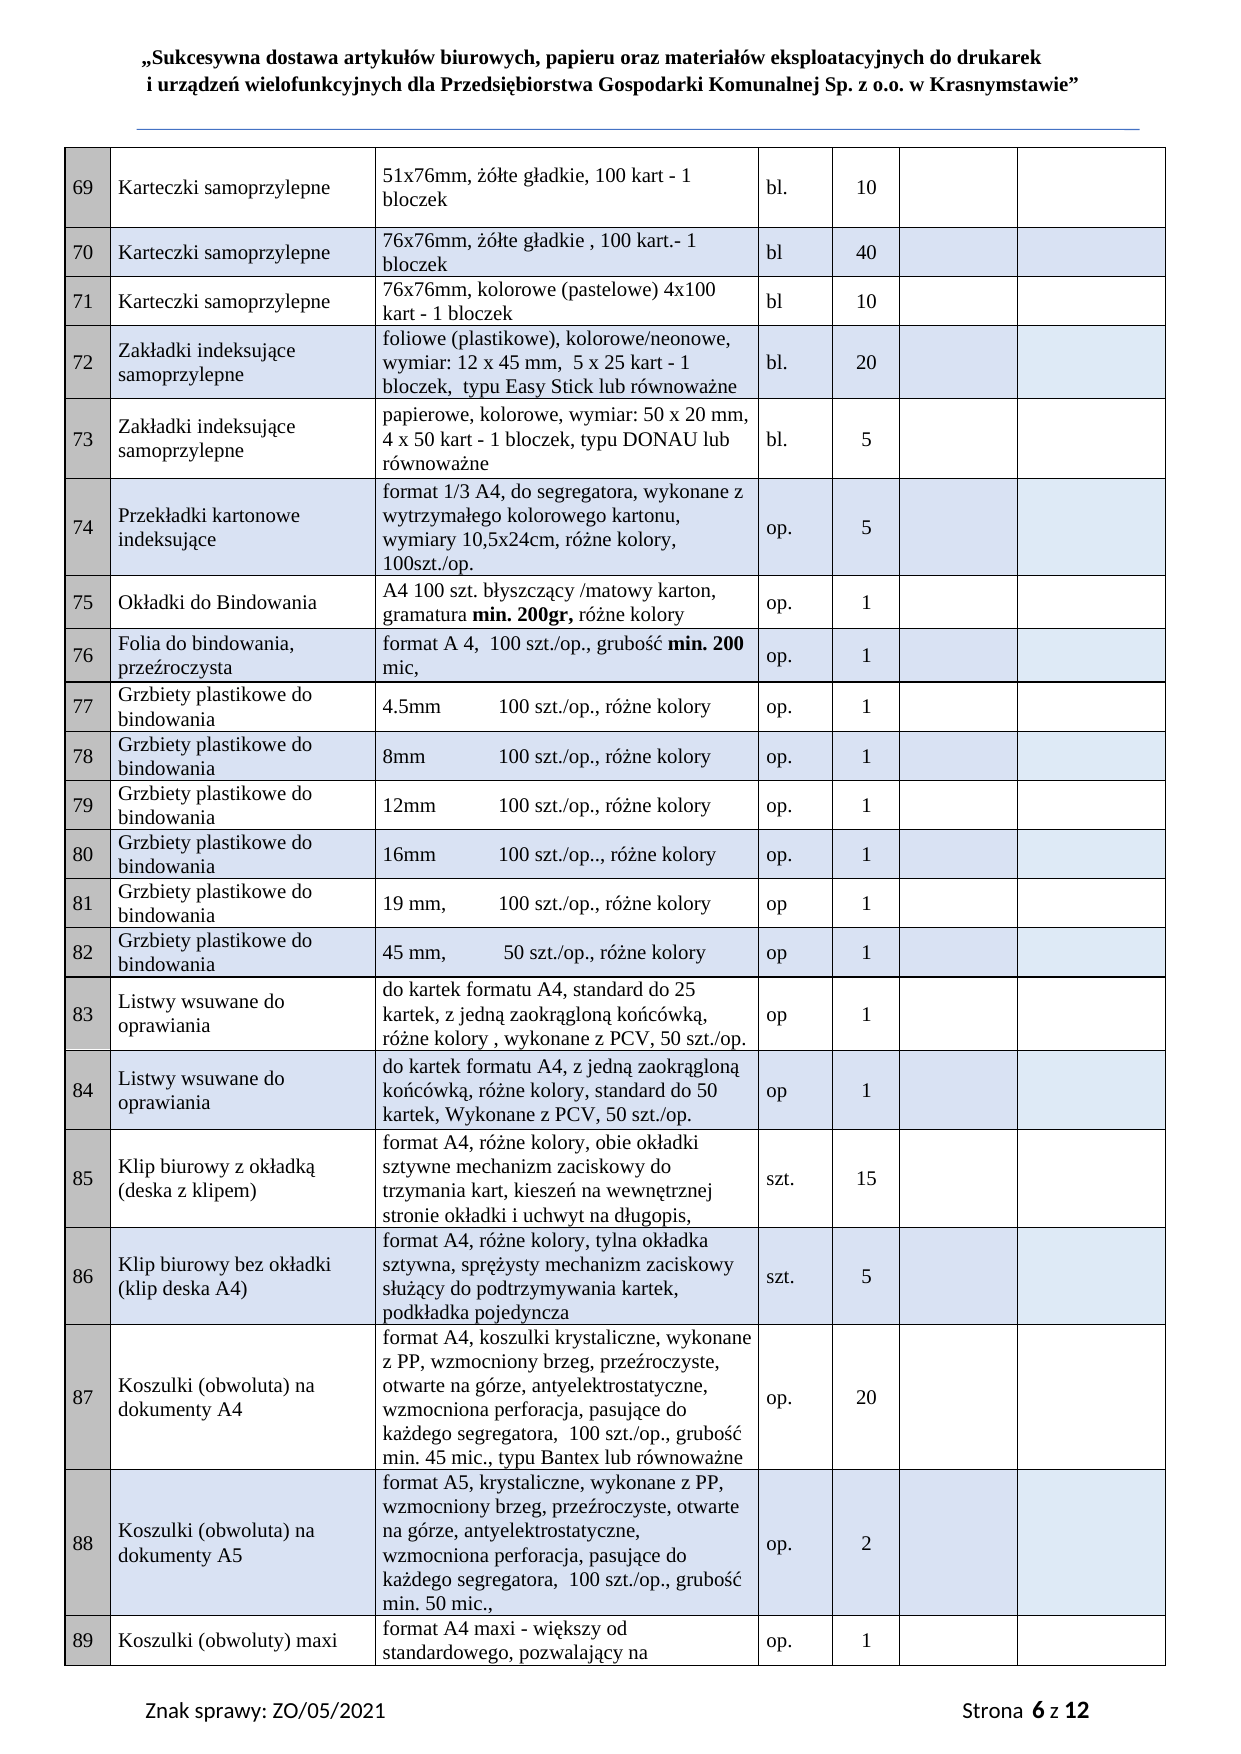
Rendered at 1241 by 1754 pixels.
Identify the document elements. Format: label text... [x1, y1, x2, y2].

table_cell [900, 576, 1017, 628]
table_cell 5 [833, 399, 899, 478]
table_cell format A4, różne kolory, obie okładki sztywne mechanizm zaciskowy do trzymania kart, kieszeń na wewnętrznej stronie okładki i uchwyt na długopis, [376, 1130, 758, 1227]
table_cell 8mm 100 szt./op., różne kolory [376, 732, 758, 780]
table_cell 1 [833, 978, 899, 1049]
table_cell 5 [833, 479, 899, 575]
table_cell 20 [833, 1325, 899, 1469]
table_cell [900, 277, 1017, 325]
table_cell [900, 1228, 1017, 1324]
table_cell Koszulki (obwoluta) na dokumenty A5 [111, 1470, 375, 1615]
table_cell 76 [66, 629, 110, 681]
table_cell 45 mm, 50 szt./op., różne kolory [376, 928, 758, 976]
table_cell [1018, 277, 1165, 325]
table_cell 1 [833, 629, 899, 681]
table_cell 10 [833, 277, 899, 325]
table_cell 81 [66, 879, 110, 927]
table_cell do kartek formatu A4, standard do 25 kartek, z jedną zaokrągloną końcówką, różne kolory , wykonane z PCV, 50 szt./op. [376, 978, 758, 1049]
table_cell Przekładki kartonowe indeksujące [111, 479, 375, 575]
table_cell 84 [66, 1051, 110, 1129]
table_cell [900, 879, 1017, 927]
table_cell 1 [833, 928, 899, 976]
table_cell format A4, różne kolory, tylna okładka sztywna, sprężysty mechanizm zaciskowy służący do podtrzymywania kartek, podkładka pojedyncza [376, 1228, 758, 1324]
table_cell [900, 148, 1017, 227]
table_cell 82 [66, 928, 110, 976]
table_cell op. [759, 479, 832, 575]
table_cell [1018, 1051, 1165, 1129]
table_cell foliowe (plastikowe), kolorowe/neonowe, wymiar: 12 x 45 mm, 5 x 25 kart - 1 bloczek, typu Easy Stick lub równoważne [376, 326, 758, 398]
table_cell A4 100 szt. błyszczący /matowy karton, gramatura min. 200gr, różne kolory [376, 576, 758, 628]
table_cell [900, 732, 1017, 780]
table_cell [900, 683, 1017, 731]
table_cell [111, 1616, 375, 1665]
table_cell [1018, 148, 1165, 227]
table_cell 1 [833, 732, 899, 780]
table_cell [1018, 830, 1165, 878]
table_cell 74 [66, 479, 110, 575]
table_cell op [759, 978, 832, 1049]
table_cell 10 [833, 148, 899, 227]
table_cell Listwy wsuwane do oprawiania [111, 978, 375, 1049]
table_cell 2 [833, 1470, 899, 1615]
table_cell [1018, 1470, 1165, 1615]
table_cell Okładki do Bindowania [111, 576, 375, 628]
table_cell [1018, 629, 1165, 681]
table_cell [900, 228, 1017, 276]
table_cell [1018, 399, 1165, 478]
table_cell format A5, krystaliczne, wykonane z PP, wzmocniony brzeg, przeźroczyste, otwarte na górze, antyelektrostatyczne, wzmocniona perforacja, pasujące do każdego segregatora, 100 szt./op., grubość min. 50 mic., [376, 1470, 758, 1615]
table_cell [900, 399, 1017, 478]
table_cell 78 [66, 732, 110, 780]
table_cell Grzbiety plastikowe do bindowania [111, 781, 375, 829]
table_cell [900, 830, 1017, 878]
table_cell bl [759, 228, 832, 276]
table_cell 1 [833, 576, 899, 628]
table_cell 1 [833, 1051, 899, 1129]
table_cell szt. [759, 1130, 832, 1227]
table_cell 20 [833, 326, 899, 398]
table_cell [1018, 1228, 1165, 1324]
table_cell 76x76mm, żółte gładkie , 100 kart.- 1 bloczek [376, 228, 758, 276]
table_cell Karteczki samoprzylepne [111, 148, 375, 227]
table_cell 72 [66, 326, 110, 398]
table_cell 5 [833, 1228, 899, 1324]
table_cell [900, 1470, 1017, 1615]
table_cell Karteczki samoprzylepne [111, 277, 375, 325]
table_cell [1018, 1325, 1165, 1469]
table_cell 1 [833, 879, 899, 927]
table_cell bl [759, 277, 832, 325]
table_cell 71 [66, 277, 110, 325]
table_cell 87 [66, 1325, 110, 1469]
table_cell 40 [833, 228, 899, 276]
table_cell [1018, 326, 1165, 398]
table_cell 80 [66, 830, 110, 878]
table_cell [1018, 1616, 1165, 1665]
table_cell [900, 928, 1017, 976]
table_cell Folia do bindowania, przeźroczysta [111, 629, 375, 681]
table_cell op. [759, 683, 832, 731]
table_cell [900, 326, 1017, 398]
table_cell 4.5mm 100 szt./op., różne kolory [376, 683, 758, 731]
table_cell [1018, 1130, 1165, 1227]
table_cell [1018, 732, 1165, 780]
table_cell papierowe, kolorowe, wymiar: 50 x 20 mm, 4 x 50 kart - 1 bloczek, typu DONAU lub równoważne [376, 399, 758, 478]
table_cell Karteczki samoprzylepne [111, 228, 375, 276]
table_cell bl. [759, 399, 832, 478]
table_cell op [759, 1051, 832, 1129]
table_cell [1018, 781, 1165, 829]
table_cell [900, 978, 1017, 1049]
table_cell Klip biurowy z okładką (deska z klipem) [111, 1130, 375, 1227]
table_cell [1018, 228, 1165, 276]
table_cell op. [759, 1616, 832, 1665]
table_cell [1018, 879, 1165, 927]
table_cell 1 [833, 781, 899, 829]
table_cell format 1/3 A4, do segregatora, wykonane z wytrzymałego kolorowego kartonu, wymiary 10,5x24cm, różne kolory, 100szt./op. [376, 479, 758, 575]
table_cell op. [759, 576, 832, 628]
table_cell Klip biurowy bez okładki (klip deska A4) [111, 1228, 375, 1324]
table_cell [900, 1130, 1017, 1227]
table_cell bl. [759, 326, 832, 398]
table_cell op. [759, 1470, 832, 1615]
table_cell Listwy wsuwane do oprawiania [111, 1051, 375, 1129]
table_cell format A4, koszulki krystaliczne, wykonane z PP, wzmocniony brzeg, przeźroczyste, otwarte na górze, antyelektrostatyczne, wzmocniona perforacja, pasujące do każdego segregatora, 100 szt./op., grubość min. 45 mic., typu Bantex lub równoważne [376, 1325, 758, 1469]
table_cell [900, 781, 1017, 829]
table_cell op. [759, 1325, 832, 1469]
table_cell 89 [66, 1616, 110, 1665]
table_cell 85 [66, 1130, 110, 1227]
table_cell [1018, 978, 1165, 1049]
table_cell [376, 1616, 758, 1665]
table_cell 1 [833, 683, 899, 731]
table_cell op. [759, 781, 832, 829]
table_cell [900, 1051, 1017, 1129]
table_cell [900, 629, 1017, 681]
table_cell Zakładki indeksujące samoprzylepne [111, 399, 375, 478]
table_cell 15 [833, 1130, 899, 1227]
table_cell 70 [66, 228, 110, 276]
table_cell [900, 479, 1017, 575]
table_cell 69 [66, 148, 110, 227]
table_cell bl. [759, 148, 832, 227]
table_cell 83 [66, 978, 110, 1049]
table_cell op. [759, 732, 832, 780]
table_cell Grzbiety plastikowe do bindowania [111, 879, 375, 927]
table_cell Grzbiety plastikowe do bindowania [111, 928, 375, 976]
table_cell 19 mm, 100 szt./op., różne kolory [376, 879, 758, 927]
table_cell [1018, 479, 1165, 575]
table_cell 51x76mm, żółte gładkie, 100 kart - 1 bloczek [376, 148, 758, 227]
table_cell 12mm 100 szt./op., różne kolory [376, 781, 758, 829]
table_cell 86 [66, 1228, 110, 1324]
table_cell op [759, 928, 832, 976]
table_cell 88 [66, 1470, 110, 1615]
table_cell op. [759, 830, 832, 878]
table_cell 16mm 100 szt./op.., różne kolory [376, 830, 758, 878]
table_cell [1018, 576, 1165, 628]
table_cell 77 [66, 683, 110, 731]
table_cell 73 [66, 399, 110, 478]
table_cell 76x76mm, kolorowe (pastelowe) 4x100 kart - 1 bloczek [376, 277, 758, 325]
table_cell [1018, 683, 1165, 731]
table_cell 75 [66, 576, 110, 628]
table_cell [900, 1616, 1017, 1665]
table_cell Koszulki (obwoluta) na dokumenty A4 [111, 1325, 375, 1469]
table_cell 79 [66, 781, 110, 829]
table_cell Zakładki indeksujące samoprzylepne [111, 326, 375, 398]
table_cell [900, 1325, 1017, 1469]
table_cell Grzbiety plastikowe do bindowania [111, 732, 375, 780]
table_cell 1 [833, 1616, 899, 1665]
table_cell do kartek formatu A4, z jedną zaokrągloną końcówką, różne kolory, standard do 50 kartek, Wykonane z PCV, 50 szt./op. [376, 1051, 758, 1129]
table_cell [1018, 928, 1165, 976]
table_cell op [759, 879, 832, 927]
table_cell format A 4, 100 szt./op., grubość min. 200 mic, [376, 629, 758, 681]
table_cell op. [759, 629, 832, 681]
table_cell 1 [833, 830, 899, 878]
table_cell Grzbiety plastikowe do bindowania [111, 683, 375, 731]
table_cell Grzbiety plastikowe do bindowania [111, 830, 375, 878]
table_cell szt. [759, 1228, 832, 1324]
